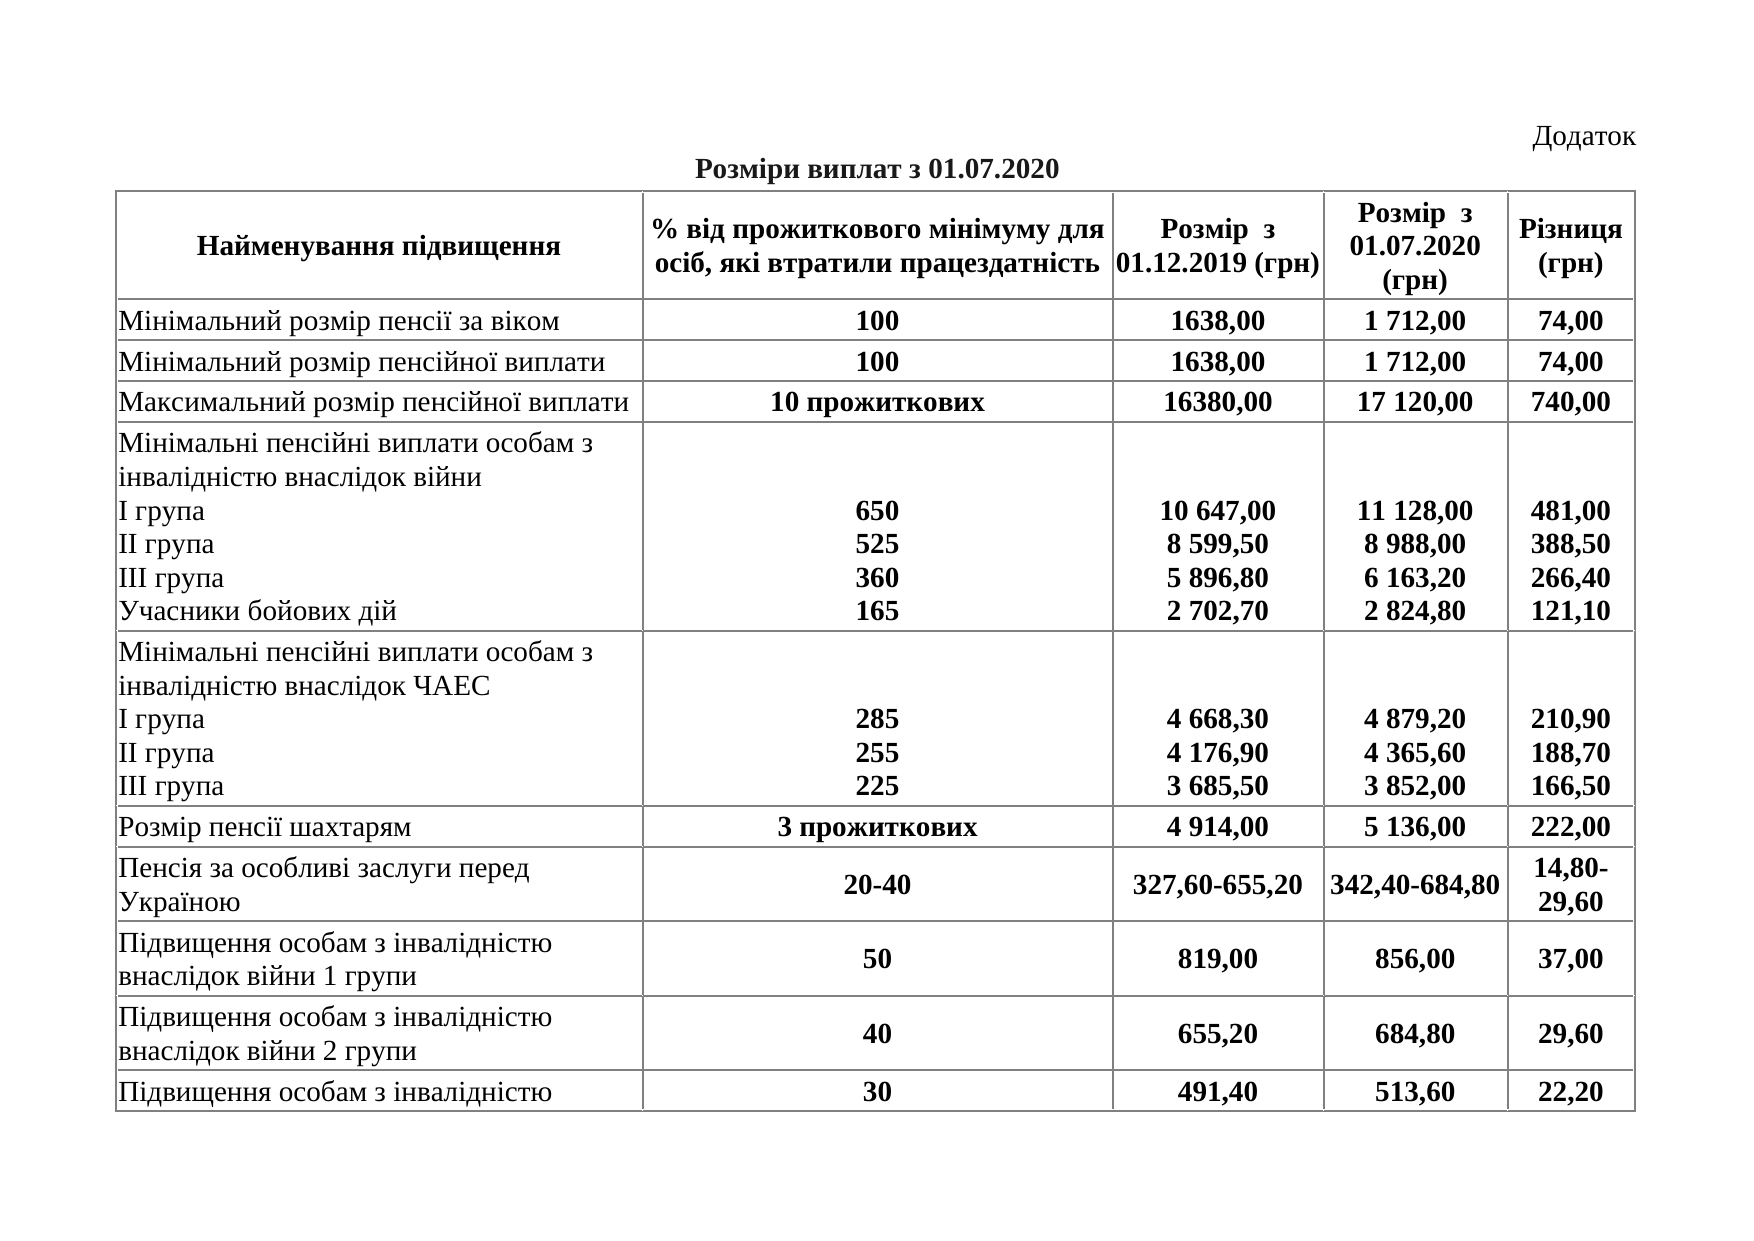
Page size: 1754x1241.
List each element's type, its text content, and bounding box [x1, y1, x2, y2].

table_cell 684,80 [1325, 997, 1507, 1069]
table_cell 1 712,00 [1325, 341, 1507, 380]
table_cell 222,00 [1509, 805, 1634, 846]
table_cell 10 прожиткових [644, 382, 1112, 421]
table_cell 5 136,00 [1325, 807, 1507, 846]
table_cell 22,20 [1508, 1069, 1634, 1110]
table_cell 342,40-684,80 [1325, 848, 1507, 920]
table_cell 4 668,30 4 176,90 3 685,50 [1114, 632, 1323, 805]
table_cell 819,00 [1114, 922, 1323, 995]
table_cell 37,00 [1509, 920, 1634, 995]
table_cell 14,80-29,60 [1509, 846, 1634, 920]
table_cell 17 120,00 [1325, 382, 1507, 421]
table_cell 100 [644, 300, 1112, 339]
table_cell 11 128,00 8 988,00 6 163,20 2 824,80 [1325, 423, 1507, 630]
table_cell 50 [644, 922, 1112, 995]
table_header % від прожиткового мінімуму для осіб, які втратили працездатність [644, 192, 1112, 298]
text Додаток [118, 118, 1636, 152]
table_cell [117, 1069, 642, 1110]
table_cell 740,00 [1509, 380, 1634, 421]
table_cell 1638,00 [1114, 341, 1323, 380]
table_cell 1 712,00 [1325, 300, 1507, 339]
table_cell 856,00 [1325, 922, 1507, 995]
table_header Розмір з 01.07.2020 (грн) [1325, 192, 1507, 298]
table_cell 3 прожиткових [644, 807, 1112, 846]
table_cell 30 [643, 1071, 1113, 1110]
table_cell 20-40 [644, 848, 1112, 920]
table_cell 210,90 188,70 166,50 [1509, 630, 1634, 805]
table_header Різниця (грн) [1509, 192, 1634, 298]
table_cell 655,20 [1114, 997, 1323, 1069]
table_cell 10 647,00 8 599,50 5 896,80 2 702,70 [1114, 423, 1323, 630]
table_cell Мінімальний розмір пенсійної виплати [117, 339, 642, 380]
table_cell 650 525 360 165 [644, 423, 1112, 630]
table_header Найменування підвищення [117, 192, 642, 298]
table_cell Мінімальні пенсійні виплати особам з інвалідністю внаслідок війни І група ІІ група ІІІ група Учасники бойових дій [117, 421, 642, 630]
table_cell Розмір пенсії шахтарям [117, 805, 642, 846]
table_cell 16380,00 [1114, 382, 1323, 421]
table_cell 327,60-655,20 [1114, 848, 1323, 920]
table_cell 481,00 388,50 266,40 121,10 [1509, 421, 1634, 630]
table_cell Максимальний розмір пенсійної виплати [117, 380, 642, 421]
table_cell 491,40 [1113, 1071, 1323, 1110]
table_cell 285 255 225 [644, 632, 1112, 805]
table_cell Мінімальний розмір пенсії за віком [117, 298, 642, 339]
table_cell 1638,00 [1114, 300, 1323, 339]
table_cell 513,60 [1323, 1071, 1507, 1110]
table_cell 4 914,00 [1114, 807, 1323, 846]
table_cell Пенсія за особливі заслуги перед Україною [117, 846, 642, 920]
text Розміри виплат з 01.07.2020 [118, 152, 1636, 185]
table_header Розмір з 01.12.2019 (грн) [1114, 192, 1323, 298]
table_cell Мінімальні пенсійні виплати особам з інвалідністю внаслідок ЧАЕС І група ІІ група ІІІ група [117, 630, 642, 805]
table_cell 4 879,20 4 365,60 3 852,00 [1325, 632, 1507, 805]
table_cell 100 [644, 341, 1112, 380]
table_cell 74,00 [1509, 339, 1634, 380]
table_cell 40 [644, 997, 1112, 1069]
table_cell 29,60 [1509, 995, 1634, 1069]
table_cell Підвищення особам з інвалідністю внаслідок війни 1 групи [117, 920, 642, 995]
table_cell 74,00 [1509, 298, 1634, 339]
table_cell Підвищення особам з інвалідністю внаслідок війни 2 групи [117, 995, 642, 1069]
